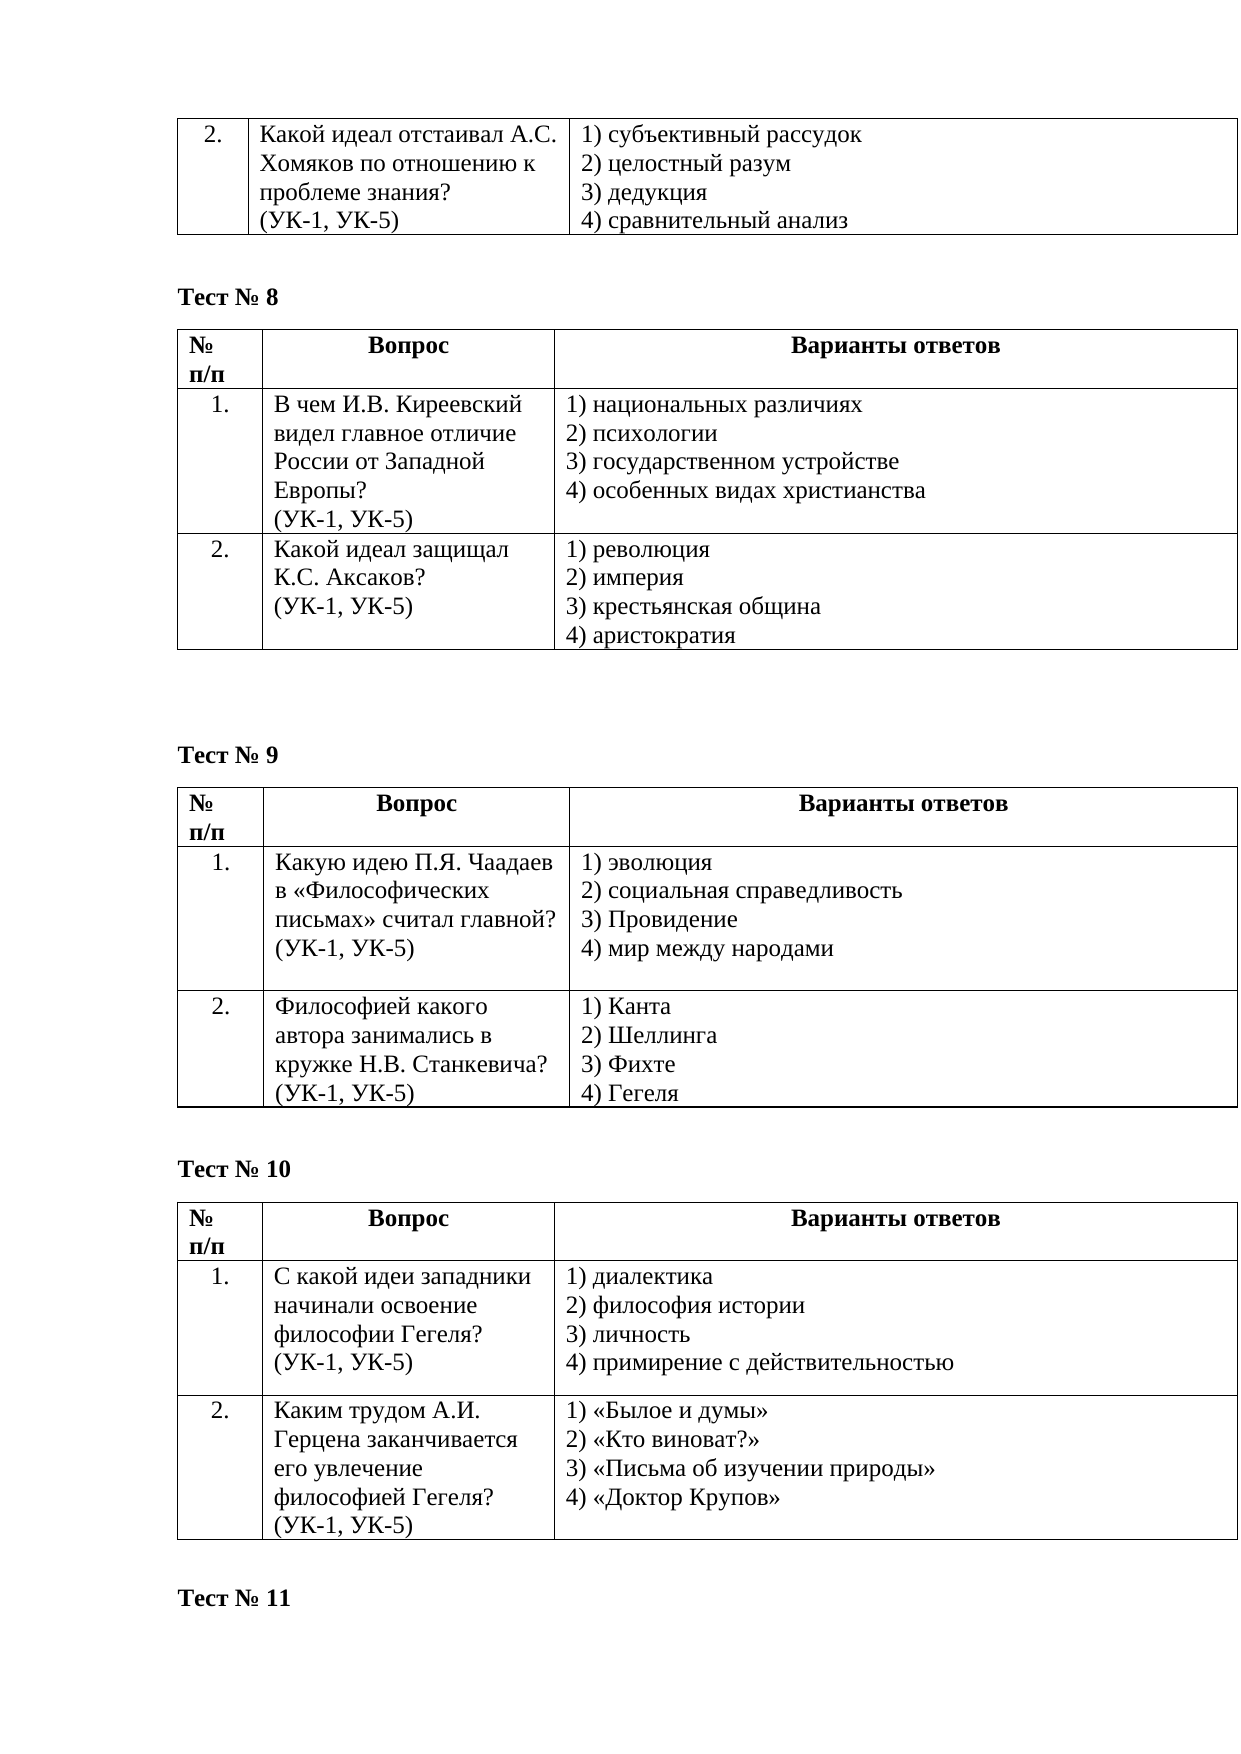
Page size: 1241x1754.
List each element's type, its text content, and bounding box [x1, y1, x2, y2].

table_cell 2. [178, 119, 248, 234]
table_cell С какой идеи западники начинали освоение философии Гегеля? (УК-1, УК-5) [263, 1261, 554, 1394]
table_cell Какой идеал защищал К.С. Аксаков? (УК-1, УК-5) [263, 534, 554, 649]
table_header Варианты ответов [570, 788, 1237, 846]
table_header Вопрос [263, 1203, 554, 1260]
table_header № п/п [178, 788, 263, 846]
table_cell 1) Канта 2) Шеллинга 3) Фихте 4) Гегеля [570, 991, 1237, 1106]
table_cell 2. [178, 1396, 262, 1539]
table_header Варианты ответов [555, 1203, 1237, 1260]
table_cell 1. [178, 1261, 262, 1394]
table_cell Каким трудом А.И. Герцена заканчивается его увлечение философией Гегеля? (УК-1, УК-5) [263, 1396, 554, 1539]
text Тест № 10 [177, 1154, 1152, 1183]
table_cell 1) революция 2) империя 3) крестьянская община 4) аристократия [555, 534, 1237, 649]
table_header № п/п [178, 1203, 262, 1260]
table_cell 1) субъективный рассудок 2) целостный разум 3) дедукция 4) сравнительный анализ [570, 119, 1237, 234]
table_cell 1. [178, 847, 263, 990]
table_cell Философией какого автора занимались в кружке Н.В. Станкевича? (УК-1, УК-5) [264, 991, 569, 1106]
table_cell Какую идею П.Я. Чаадаев в «Философических письмах» считал главной? (УК-1, УК-5) [264, 847, 569, 990]
table_cell 1) эволюция 2) социальная справедливость 3) Провидение 4) мир между народами [570, 847, 1237, 990]
text Тест № 11 [177, 1583, 1152, 1612]
table_cell 1) «Былое и думы» 2) «Кто виноват?» 3) «Письма об изучении природы» 4) «Доктор Крупов» [555, 1396, 1237, 1539]
table_cell 1) национальных различиях 2) психологии 3) государственном устройстве 4) особенных видах христианства [555, 389, 1237, 533]
table_header Вопрос [263, 330, 554, 388]
table_header Варианты ответов [555, 330, 1237, 388]
table_cell 2. [178, 534, 262, 649]
table_header Вопрос [264, 788, 569, 846]
table_cell 2. [178, 991, 263, 1106]
text Тест № 8 [177, 282, 1152, 311]
table_cell В чем И.В. Киреевский видел главное отличие России от Западной Европы? (УК-1, УК-5) [263, 389, 554, 533]
table_cell 1) диалектика 2) философия истории 3) личность 4) примирение с действительностью [555, 1261, 1237, 1394]
text Тест № 9 [177, 740, 1152, 769]
table_header № п/п [178, 330, 262, 388]
table_cell 1. [178, 389, 262, 533]
table_cell Какой идеал отстаивал А.С. Хомяков по отношению к проблеме знания? (УК-1, УК-5) [249, 119, 569, 234]
